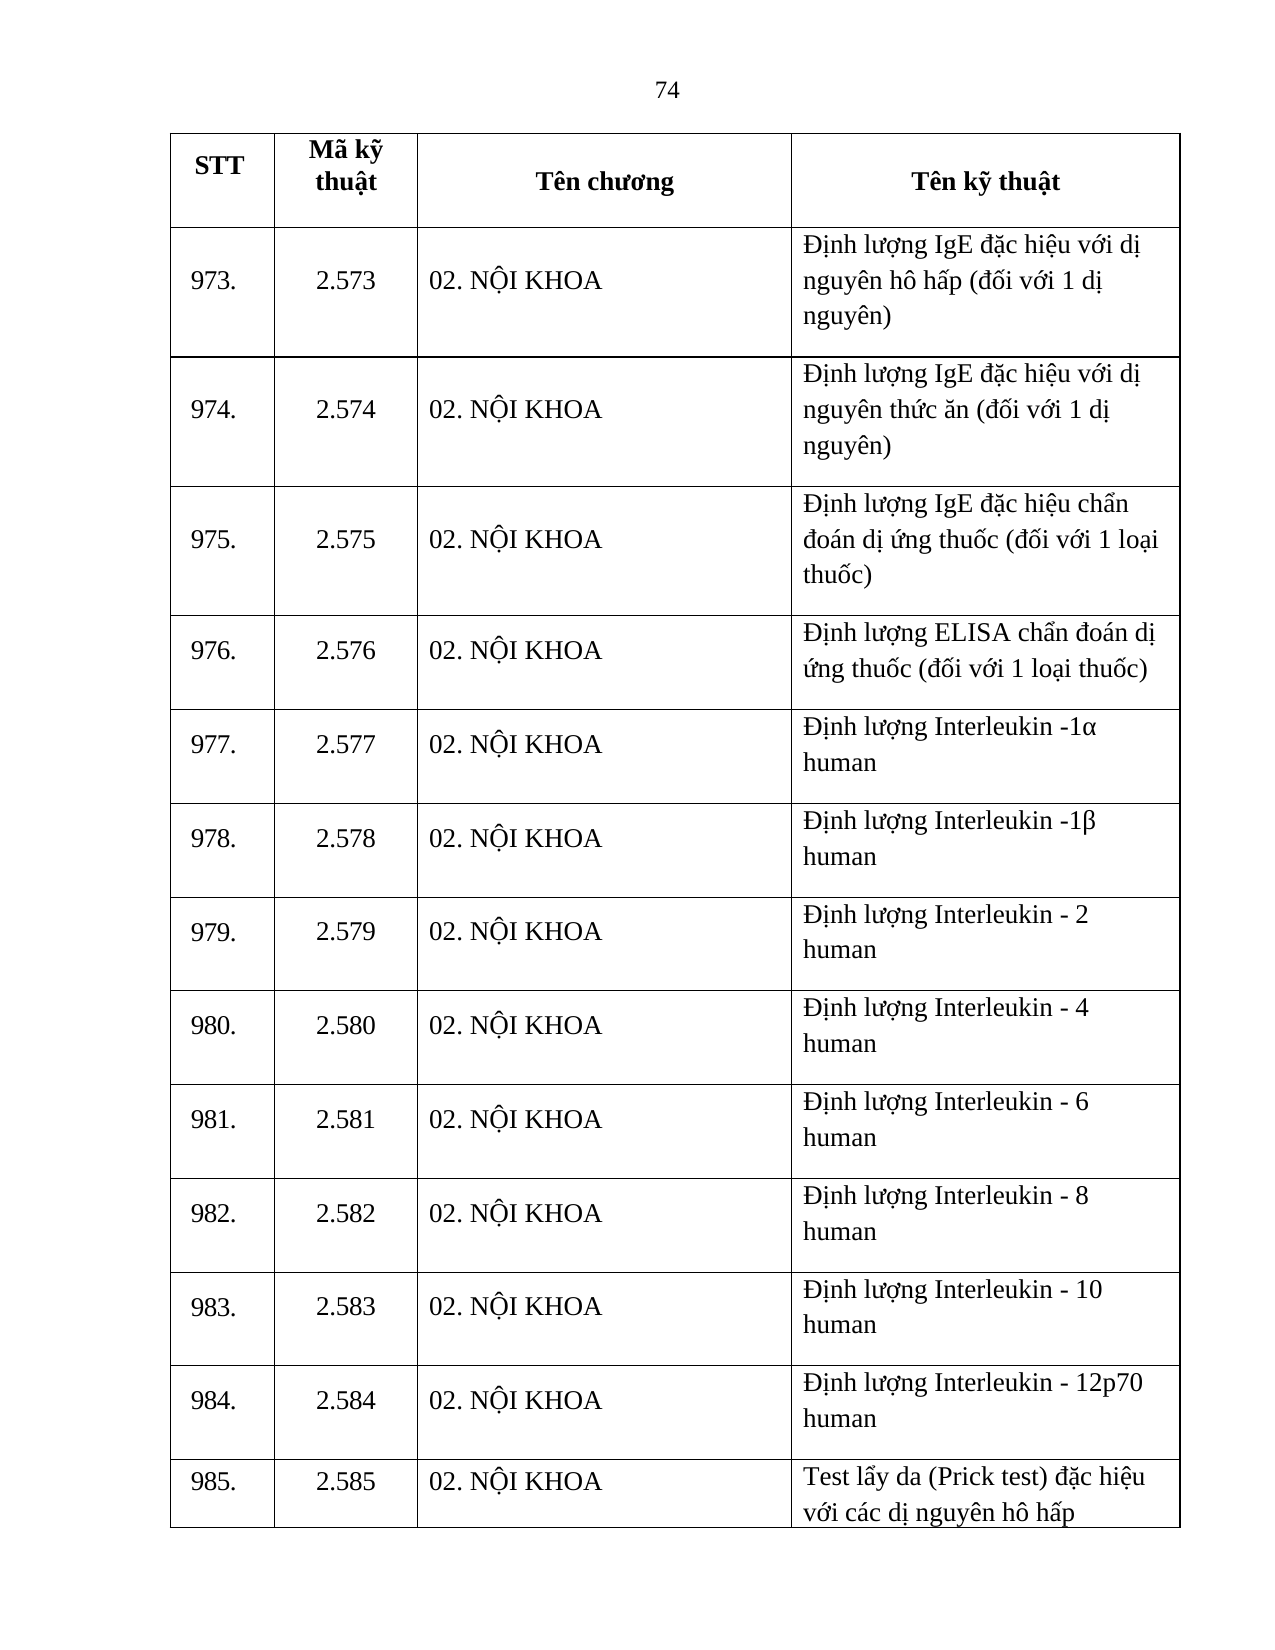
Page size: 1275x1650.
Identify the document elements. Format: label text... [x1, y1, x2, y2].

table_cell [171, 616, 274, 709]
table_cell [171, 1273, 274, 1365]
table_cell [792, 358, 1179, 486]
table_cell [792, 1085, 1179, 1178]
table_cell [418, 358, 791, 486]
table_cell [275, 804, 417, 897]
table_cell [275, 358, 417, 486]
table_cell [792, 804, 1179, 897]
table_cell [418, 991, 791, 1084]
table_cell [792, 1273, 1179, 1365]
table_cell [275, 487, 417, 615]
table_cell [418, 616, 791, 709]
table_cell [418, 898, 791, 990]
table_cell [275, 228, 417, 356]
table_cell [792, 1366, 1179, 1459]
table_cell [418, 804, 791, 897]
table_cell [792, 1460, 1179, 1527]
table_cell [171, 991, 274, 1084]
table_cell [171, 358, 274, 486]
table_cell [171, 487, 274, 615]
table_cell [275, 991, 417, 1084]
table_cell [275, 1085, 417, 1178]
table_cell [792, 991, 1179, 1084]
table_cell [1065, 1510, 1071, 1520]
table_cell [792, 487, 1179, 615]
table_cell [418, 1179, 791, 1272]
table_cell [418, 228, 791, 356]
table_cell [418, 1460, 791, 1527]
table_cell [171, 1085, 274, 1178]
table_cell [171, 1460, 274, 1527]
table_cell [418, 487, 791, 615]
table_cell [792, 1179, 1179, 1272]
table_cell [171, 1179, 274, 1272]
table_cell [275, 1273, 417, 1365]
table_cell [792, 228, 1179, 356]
table_header Tên chương [418, 134, 791, 227]
table_header Tên kỹ thuật [792, 134, 1179, 227]
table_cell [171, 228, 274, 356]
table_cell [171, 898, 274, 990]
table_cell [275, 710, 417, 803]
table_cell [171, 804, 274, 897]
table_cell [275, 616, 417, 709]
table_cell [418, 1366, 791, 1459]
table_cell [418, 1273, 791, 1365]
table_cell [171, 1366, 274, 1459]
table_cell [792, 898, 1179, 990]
table_header STT [171, 134, 274, 227]
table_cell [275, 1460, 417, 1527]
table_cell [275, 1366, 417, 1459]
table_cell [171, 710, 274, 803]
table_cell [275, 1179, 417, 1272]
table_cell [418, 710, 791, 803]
table_header Mã kỹ thuật [275, 134, 417, 227]
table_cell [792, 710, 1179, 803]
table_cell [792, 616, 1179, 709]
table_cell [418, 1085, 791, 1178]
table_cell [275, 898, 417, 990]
